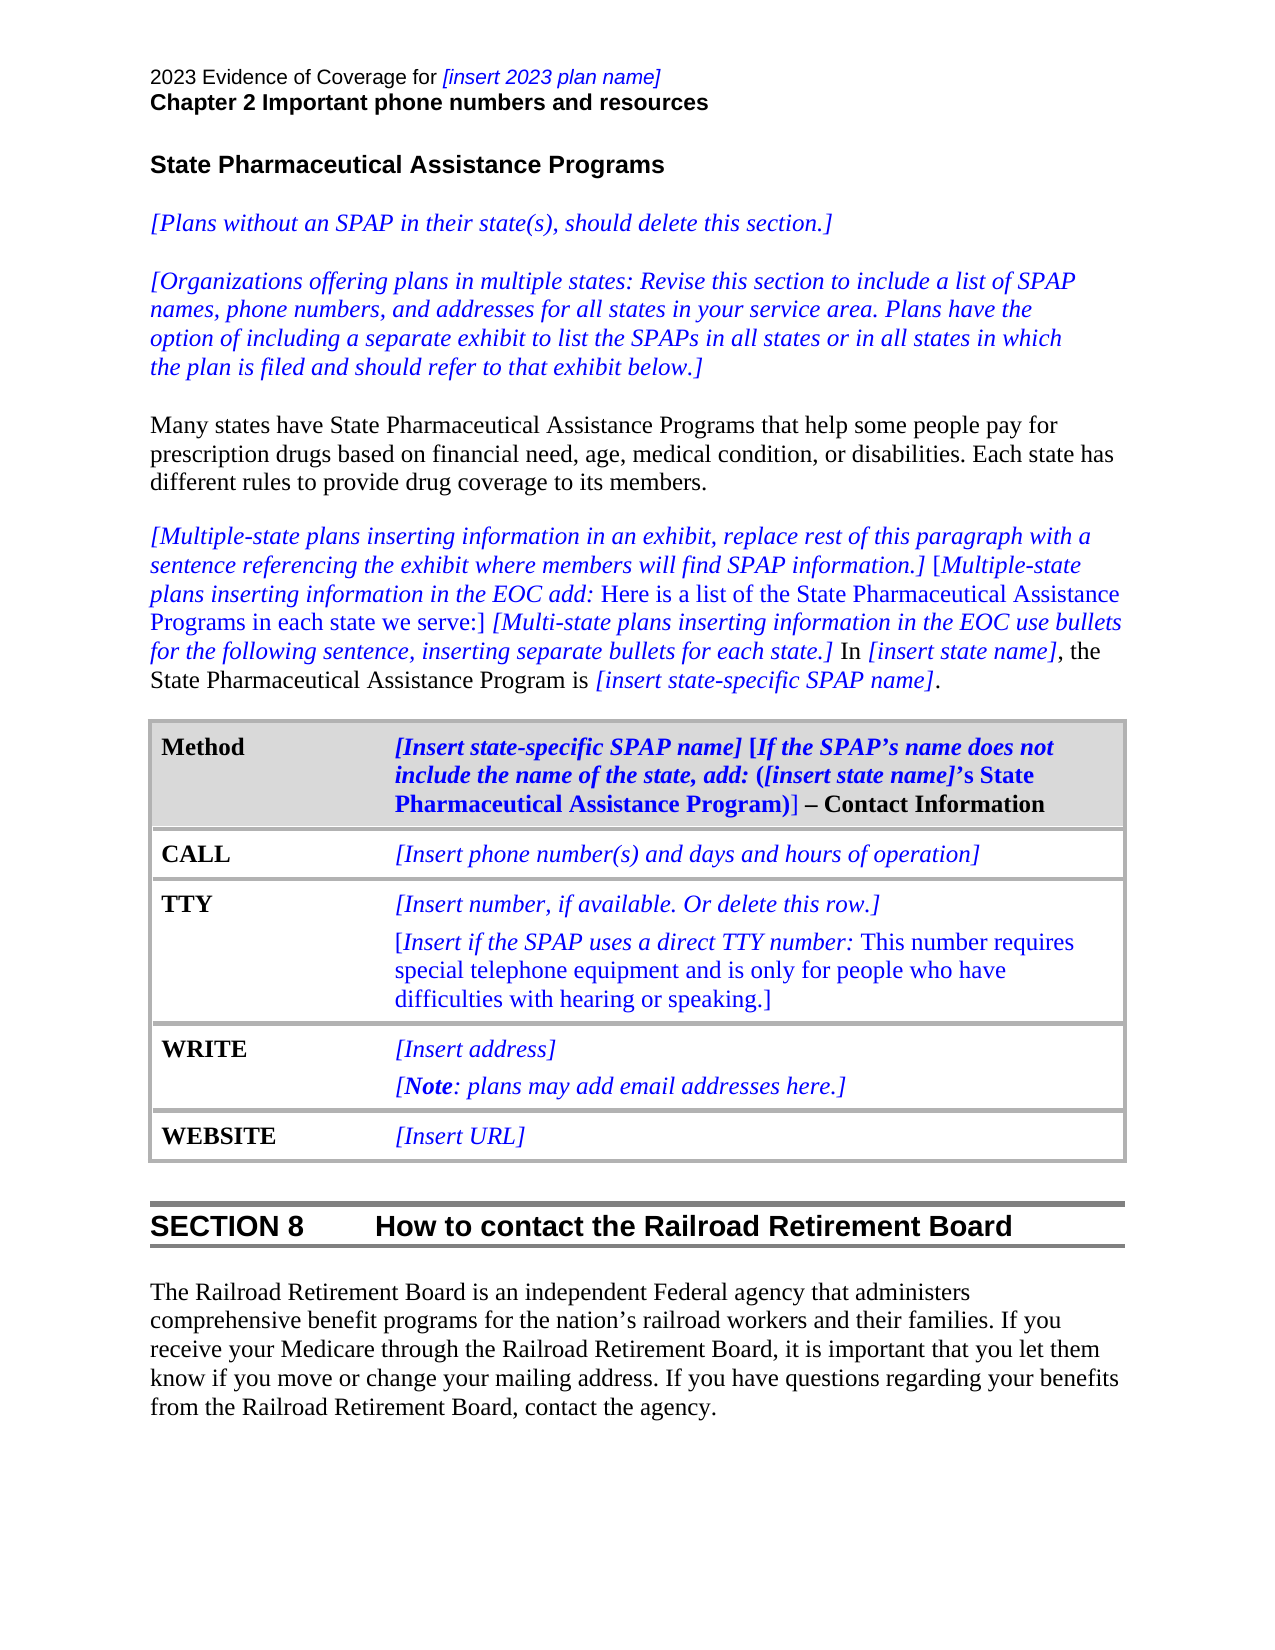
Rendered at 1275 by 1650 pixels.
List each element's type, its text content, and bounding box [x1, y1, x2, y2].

table_cell WEBSITE [152, 1109, 383, 1158]
subtitle SECTION 8 How to contact the Railroad Retirement Board [150, 1207, 1125, 1244]
table_cell [Insert number, if available. Or delete this row.] [Insert if the SPAP uses a direct TTY number: This number requires special telephone equipment and is only for people who have difficulties with hearing or speaking.] [383, 881, 1123, 1021]
table_cell CALL [152, 828, 383, 876]
text Many states have State Pharmaceutical Assistance Programs that help some people pay for prescription drugs based on financial need, age, medical condition, or disabilities. Each state has different rules to provide drug coverage to its members. [150, 410, 1125, 496]
subtitle [Organizations offering plans in multiple states: Revise this section to include a list of SPAP names, phone numbers, and addresses for all states in your service area. Plans have the option of including a separate exhibit to list the SPAPs in all states or in all states in which the plan is filed and should refer to that exhibit below.] [150, 266, 1097, 381]
table_cell [Insert address] [Note: plans may add email addresses here.] [383, 1026, 1123, 1108]
subtitle State Pharmaceutical Assistance Programs [150, 150, 1125, 179]
table_cell [Insert URL] [383, 1113, 1123, 1158]
text [Multiple-state plans inserting information in an exhibit, replace rest of this paragraph with a sentence referencing the exhibit where members will find SPAP information.] [Multiple-state plans inserting information in the EOC add: Here is a list of the State Pharmaceutical Assistance Programs in each state we serve:] [Multi-state plans inserting information in the EOC use bullets for the following sentence, inserting separate bullets for each state.] In [insert state name], the State Pharmaceutical Assistance Program is [insert state-specific SPAP name]. [150, 521, 1125, 694]
table_cell TTY [152, 878, 383, 1021]
table_cell WRITE [152, 1022, 383, 1108]
table_cell [Insert phone number(s) and days and hours of operation] [383, 831, 1123, 876]
table_header Method [152, 723, 383, 826]
table_header [Insert state-specific SPAP name] [If the SPAP’s name does not include the name of the state, add: ([insert state name]’s State Pharmaceutical Assistance Program)] – Contact Information [383, 723, 1123, 826]
subtitle [Plans without an SPAP in their state(s), should delete this section.] [150, 208, 1097, 237]
text The Railroad Retirement Board is an independent Federal agency that administers comprehensive benefit programs for the nation’s railroad workers and their families. If you receive your Medicare through the Railroad Retirement Board, it is important that you let them know if you move or change your mailing address. If you have questions regarding your benefits from the Railroad Retirement Board, contact the agency. [150, 1277, 1125, 1421]
